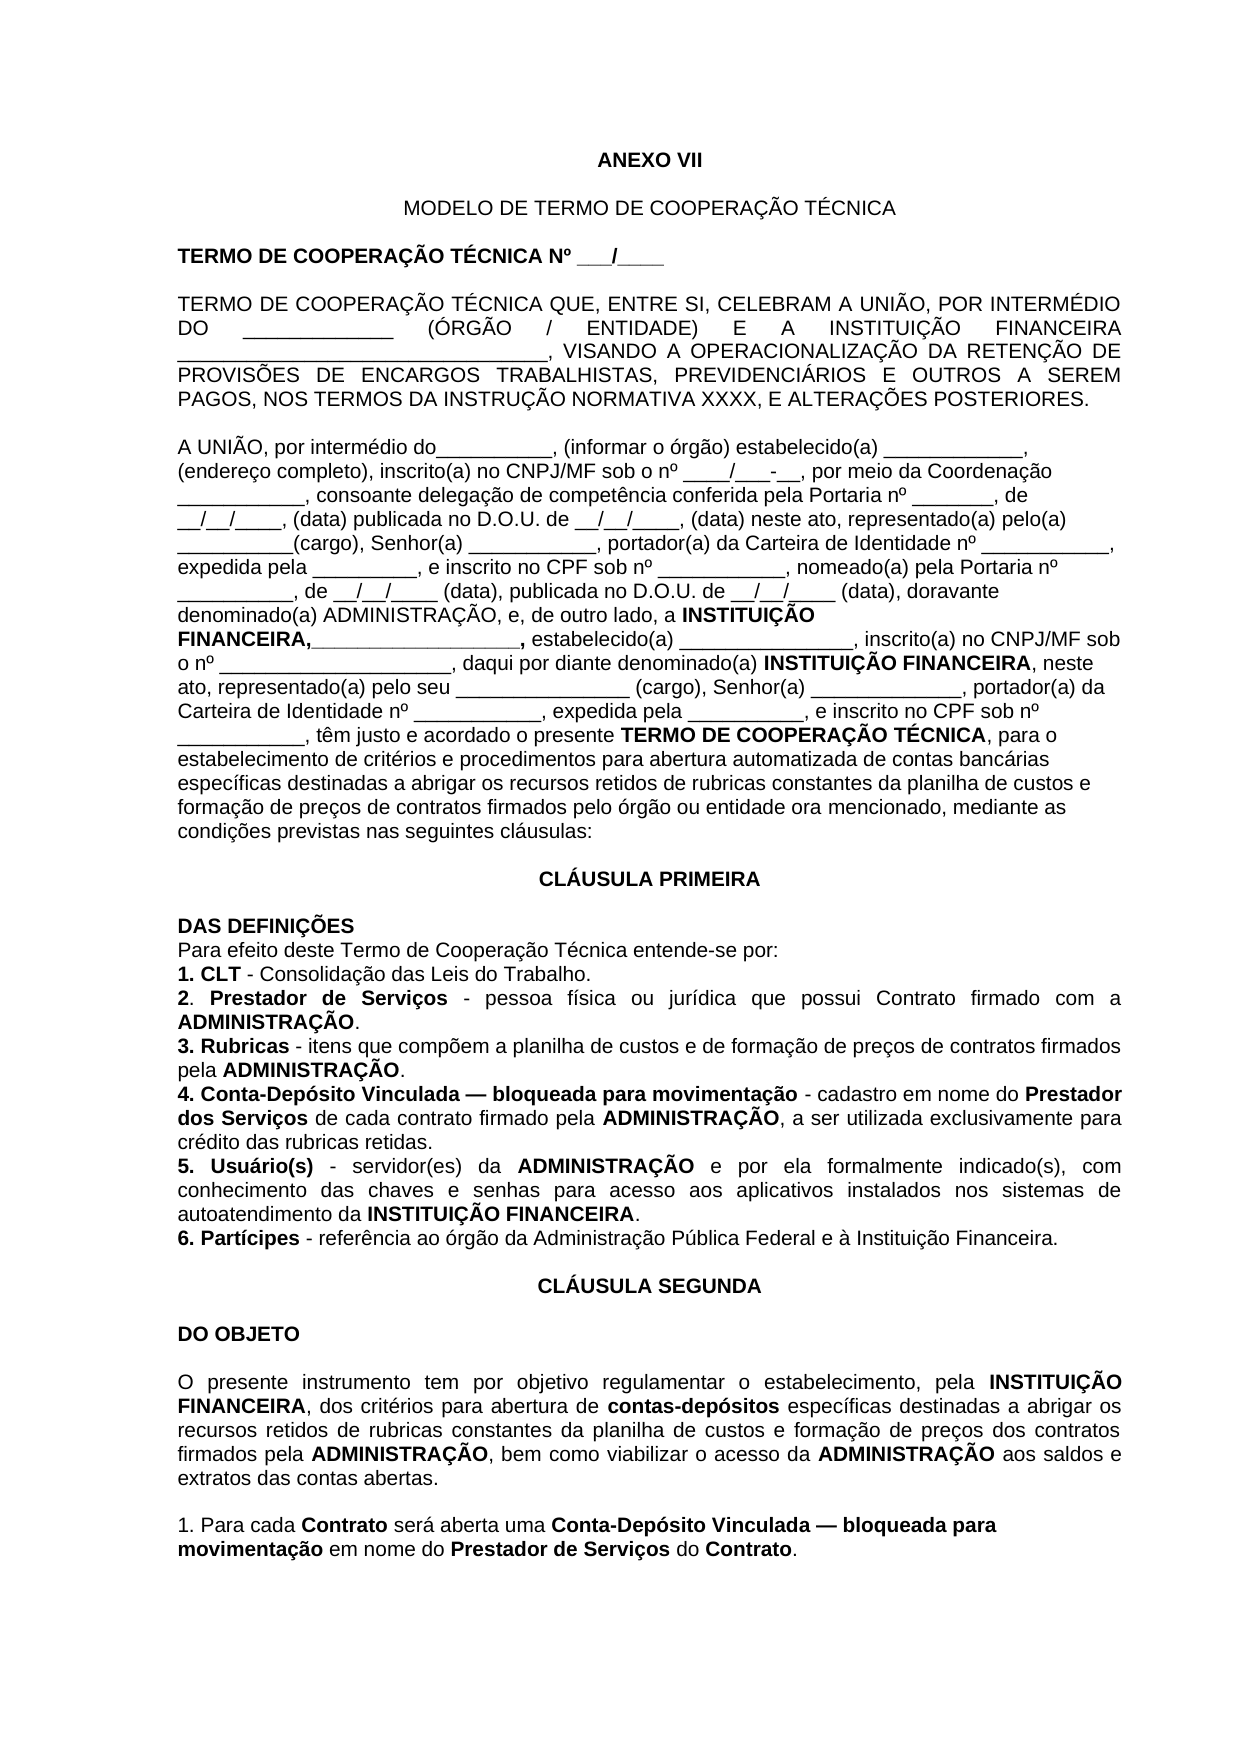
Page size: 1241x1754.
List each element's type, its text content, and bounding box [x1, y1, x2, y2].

text CLÁUSULA PRIMEIRA [177, 866, 1122, 890]
text DAS DEFINIÇÕES [177, 914, 1122, 938]
text TERMO DE COOPERAÇÃO TÉCNICA Nº ___/____ [177, 243, 1122, 267]
text DO OBJETO [177, 1322, 1122, 1346]
text 5. Usuário(s) - servidor(es) da ADMINISTRAÇÃO e por ela formalmente indicado(s), com conhecimento das chaves e senhas para acesso aos aplicativos instalados nos sistemas de autoatendimento da INSTITUIÇÃO FINANCEIRA. [177, 1154, 1122, 1226]
text TERMO DE COOPERAÇÃO TÉCNICA QUE, ENTRE SI, CELEBRAM A UNIÃO, POR INTERMÉDIO DO _____________ (ÓRGÃO / ENTIDADE) E A INSTITUIÇÃO FINANCEIRA ________________________________, VISANDO A OPERACIONALIZAÇÃO DA RETENÇÃO DE PROVISÕES DE ENCARGOS TRABALHISTAS, PREVIDENCIÁRIOS E OUTROS A SEREM PAGOS, NOS TERMOS DA INSTRUÇÃO NORMATIVA XXXX, E ALTERAÇÕES POSTERIORES. [177, 291, 1122, 411]
text 1. Para cada Contrato será aberta uma Conta-Depósito Vinculada ― bloqueada para movimentação em nome do Prestador de Serviços do Contrato. [177, 1513, 1122, 1561]
text 1. CLT - Consolidação das Leis do Trabalho. [177, 962, 1122, 986]
text A UNIÃO, por intermédio do__________, (informar o órgão) estabelecido(a) ____________, (endereço completo), inscrito(a) no CNPJ/MF sob o nº ____/___-__, por meio da Coordenação ___________, consoante delegação de competência conferida pela Portaria nº _______, de __/__/____, (data) publicada no D.O.U. de __/__/____, (data) neste ato, representado(a) pelo(a) __________(cargo), Senhor(a) ___________, portador(a) da Carteira de Identidade nº ___________, expedida pela _________, e inscrito no CPF sob nº ___________, nomeado(a) pela Portaria nº __________, de __/__/____ (data), publicada no D.O.U. de __/__/____ (data), doravante denominado(a) ADMINISTRAÇÃO, e, de outro lado, a INSTITUIÇÃO FINANCEIRA,__________________, estabelecido(a) _______________, inscrito(a) no CNPJ/MF sob o nº ____________________, daqui por diante denominado(a) INSTITUIÇÃO FINANCEIRA, neste ato, representado(a) pelo seu _______________ (cargo), Senhor(a) _____________, portador(a) da Carteira de Identidade nº ___________, expedida pela __________, e inscrito no CPF sob nº ___________, têm justo e acordado o presente TERMO DE COOPERAÇÃO TÉCNICA, para o estabelecimento de critérios e procedimentos para abertura automatizada de contas bancárias específicas destinadas a abrigar os recursos retidos de rubricas constantes da planilha de custos e formação de preços de contratos firmados pelo órgão ou entidade ora mencionado, mediante as condições previstas nas seguintes cláusulas: [177, 435, 1122, 842]
text MODELO DE TERMO DE COOPERAÇÃO TÉCNICA [177, 196, 1122, 219]
text 2. Prestador de Serviços - pessoa física ou jurídica que possui Contrato firmado com a ADMINISTRAÇÃO. [177, 986, 1122, 1034]
text 4. Conta-Depósito Vinculada ― bloqueada para movimentação - cadastro em nome do Prestador dos Serviços de cada contrato firmado pela ADMINISTRAÇÃO, a ser utilizada exclusivamente para crédito das rubricas retidas. [177, 1082, 1122, 1154]
text ANEXO VII [177, 148, 1122, 172]
text CLÁUSULA SEGUNDA [177, 1274, 1122, 1298]
text O presente instrumento tem por objetivo regulamentar o estabelecimento, pela INSTITUIÇÃO FINANCEIRA, dos critérios para abertura de contas-depósitos específicas destinadas a abrigar os recursos retidos de rubricas constantes da planilha de custos e formação de preços dos contratos firmados pela ADMINISTRAÇÃO, bem como viabilizar o acesso da ADMINISTRAÇÃO aos saldos e extratos das contas abertas. [177, 1369, 1122, 1489]
text 3. Rubricas - itens que compõem a planilha de custos e de formação de preços de contratos firmados pela ADMINISTRAÇÃO. [177, 1034, 1122, 1082]
text Para efeito deste Termo de Cooperação Técnica entende-se por: [177, 938, 1122, 962]
text 6. Partícipes - referência ao órgão da Administração Pública Federal e à Instituição Financeira. [177, 1226, 1122, 1250]
